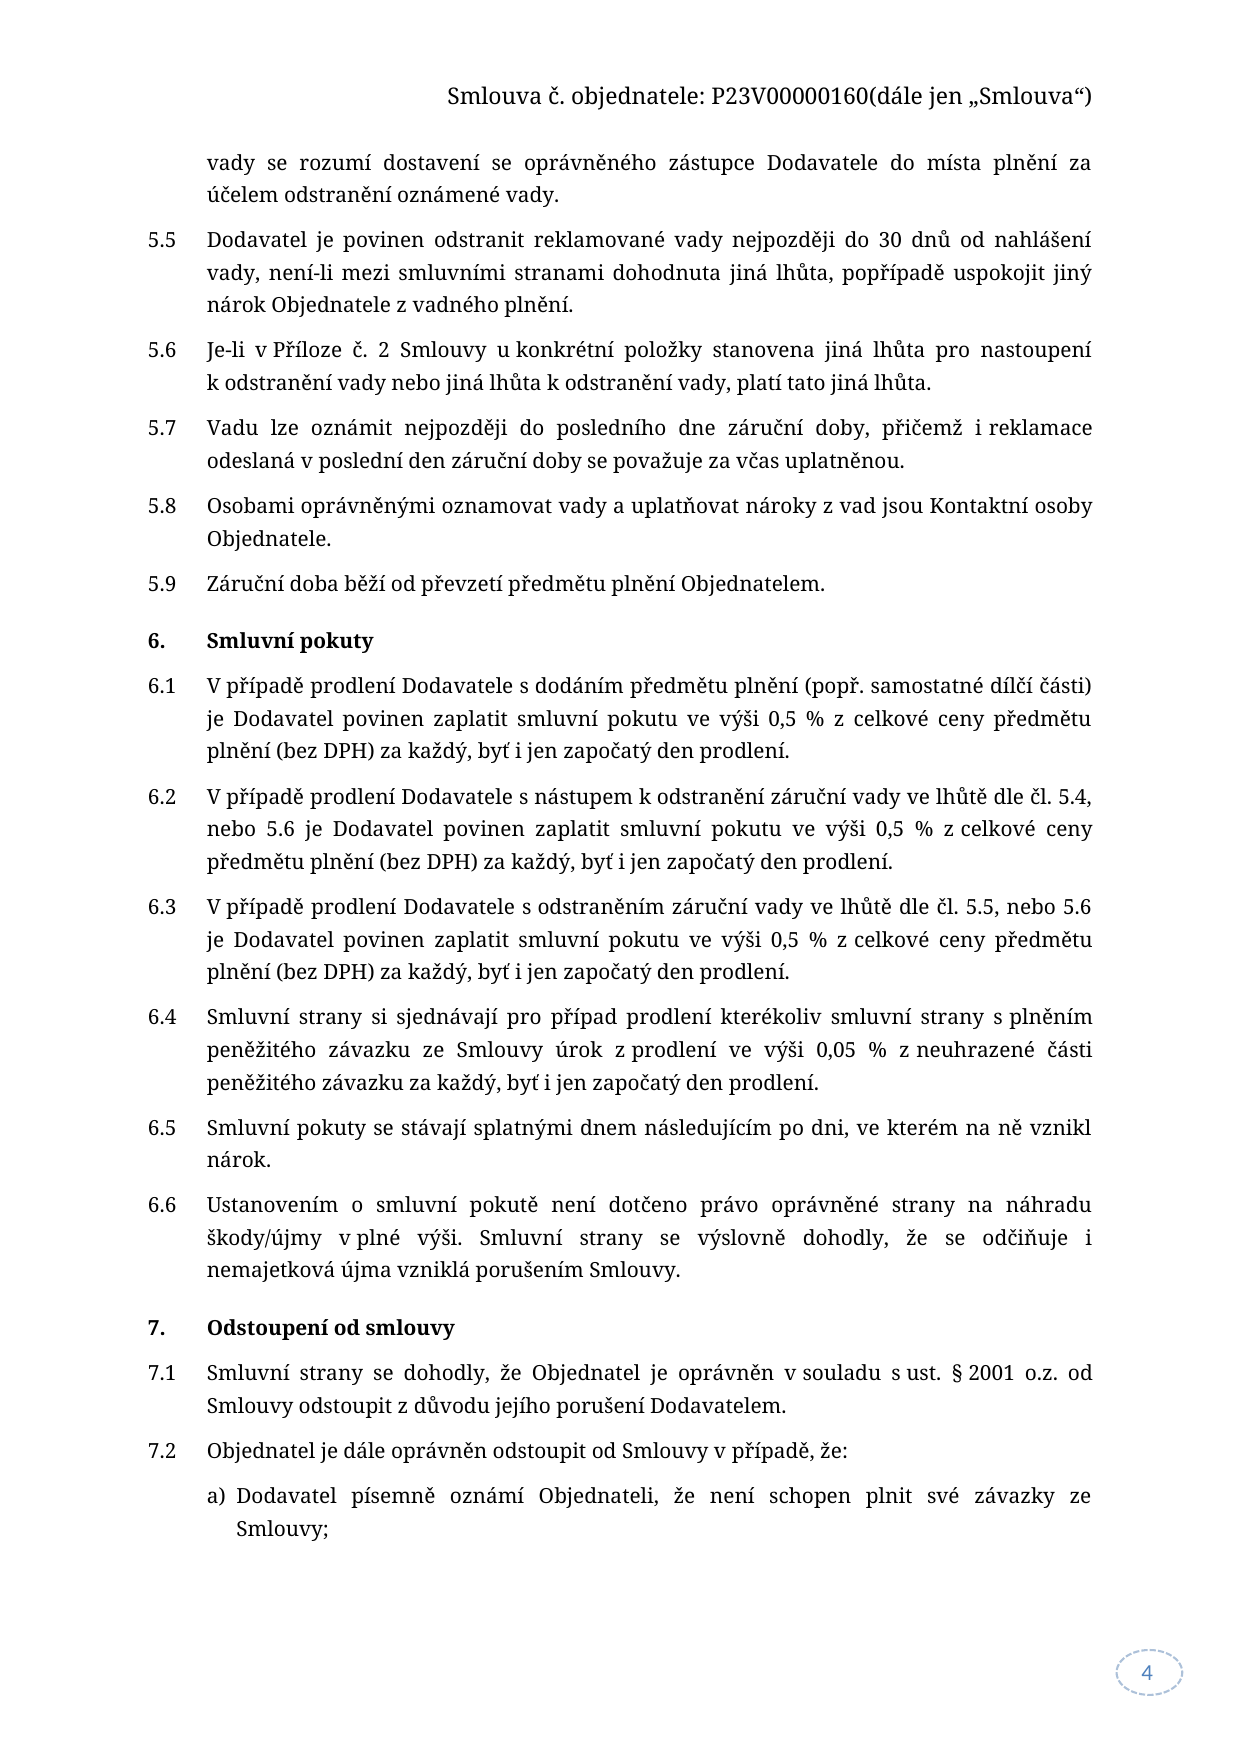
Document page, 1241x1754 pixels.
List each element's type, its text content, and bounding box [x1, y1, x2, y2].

list V případě prodlení Dodavatele s dodáním předmětu plnění (popř. samostatné dílčí části) je Dodavatel povinen zaplatit smluvní pokutu ve výši 0,5 % z celkové ceny předmětu plnění (bez DPH) za každý, byť i jen započatý den prodlení. [148, 671, 1093, 765]
list Vadu lze oznámit nejpozději do posledního dne záruční doby, přičemž i reklamace odeslaná v poslední den záruční doby se považuje za včas uplatněnou. [148, 413, 1093, 474]
list Osobami oprávněnými oznamovat vady a uplatňovat nároky z vad jsou Kontaktní osoby Objednatele. [148, 491, 1093, 552]
list Odstoupení od smlouvy [148, 1313, 1093, 1342]
list V případě prodlení Dodavatele s odstraněním záruční vady ve lhůtě dle čl. 5.5, nebo 5.6 je Dodavatel povinen zaplatit smluvní pokutu ve výši 0,5 % z celkové ceny předmětu plnění (bez DPH) za každý, byť i jen započatý den prodlení. [148, 892, 1093, 986]
list Je-li v Příloze č. 2 Smlouvy u konkrétní položky stanovena jiná lhůta pro nastoupení k odstranění vady nebo jiná lhůta k odstranění vady, platí tato jiná lhůta. [148, 336, 1093, 397]
list Ustanovením o smluvní pokutě není dotčeno právo oprávněné strany na náhradu škody/újmy v plné výši. Smluvní strany se výslovně dohodly, že se odčiňuje i nemajetková újma vzniklá porušením Smlouvy. [148, 1190, 1093, 1284]
list Záruční doba běží od převzetí předmětu plnění Objednatelem. [148, 569, 1093, 597]
list Smluvní pokuty [148, 626, 1093, 655]
list Objednatel je dále oprávněn odstoupit od Smlouvy v případě, že: [148, 1436, 1093, 1464]
list Smluvní strany se dohodly, že Objednatel je oprávněn v souladu s ust. § 2001 o.z. od Smlouvy odstoupit z důvodu jejího porušení Dodavatelem. [148, 1358, 1093, 1419]
list V případě prodlení Dodavatele s nástupem k odstranění záruční vady ve lhůtě dle čl. 5.4, nebo 5.6 je Dodavatel povinen zaplatit smluvní pokutu ve výši 0,5 % z celkové ceny předmětu plnění (bez DPH) za každý, byť i jen započatý den prodlení. [148, 782, 1093, 875]
list Dodavatel je povinen odstranit reklamované vady nejpozději do 30 dnů od nahlášení vady, není-li mezi smluvními stranami dohodnuta jiná lhůta, popřípadě uspokojit jiný nárok Objednatele z vadného plnění. [148, 225, 1093, 319]
list Smluvní strany si sjednávají pro případ prodlení kterékoliv smluvní strany s plněním peněžitého závazku ze Smlouvy úrok z prodlení ve výši 0,05 % z neuhrazené části peněžitého závazku za každý, byť i jen započatý den prodlení. [148, 1002, 1093, 1096]
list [148, 148, 1093, 209]
list Dodavatel písemně oznámí Objednateli, že není schopen plnit své závazky ze Smlouvy; [207, 1481, 1093, 1542]
list Smluvní pokuty se stávají splatnými dnem následujícím po dni, ve kterém na ně vznikl nárok. [148, 1113, 1093, 1174]
